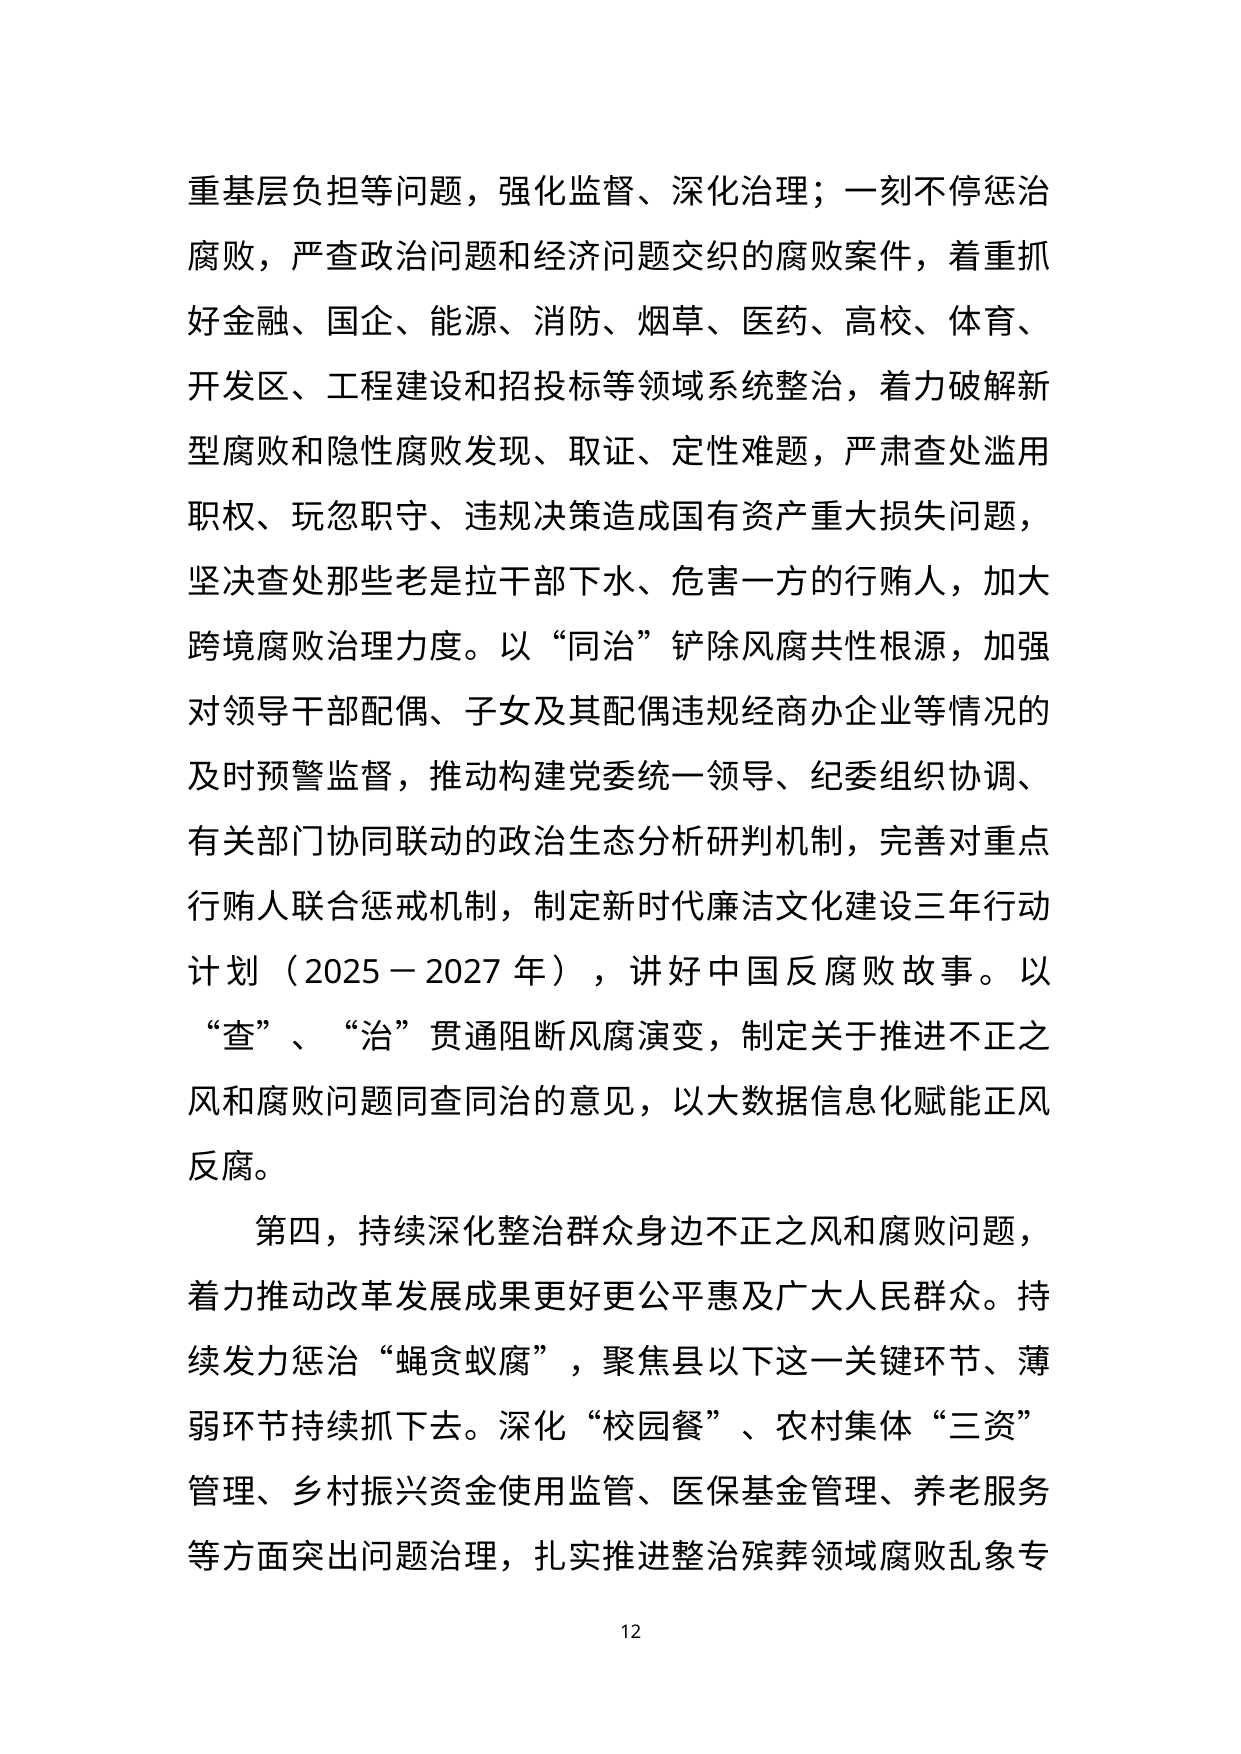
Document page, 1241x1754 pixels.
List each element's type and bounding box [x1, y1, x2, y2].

text [187, 156, 1053, 1196]
text [187, 1196, 1053, 1586]
